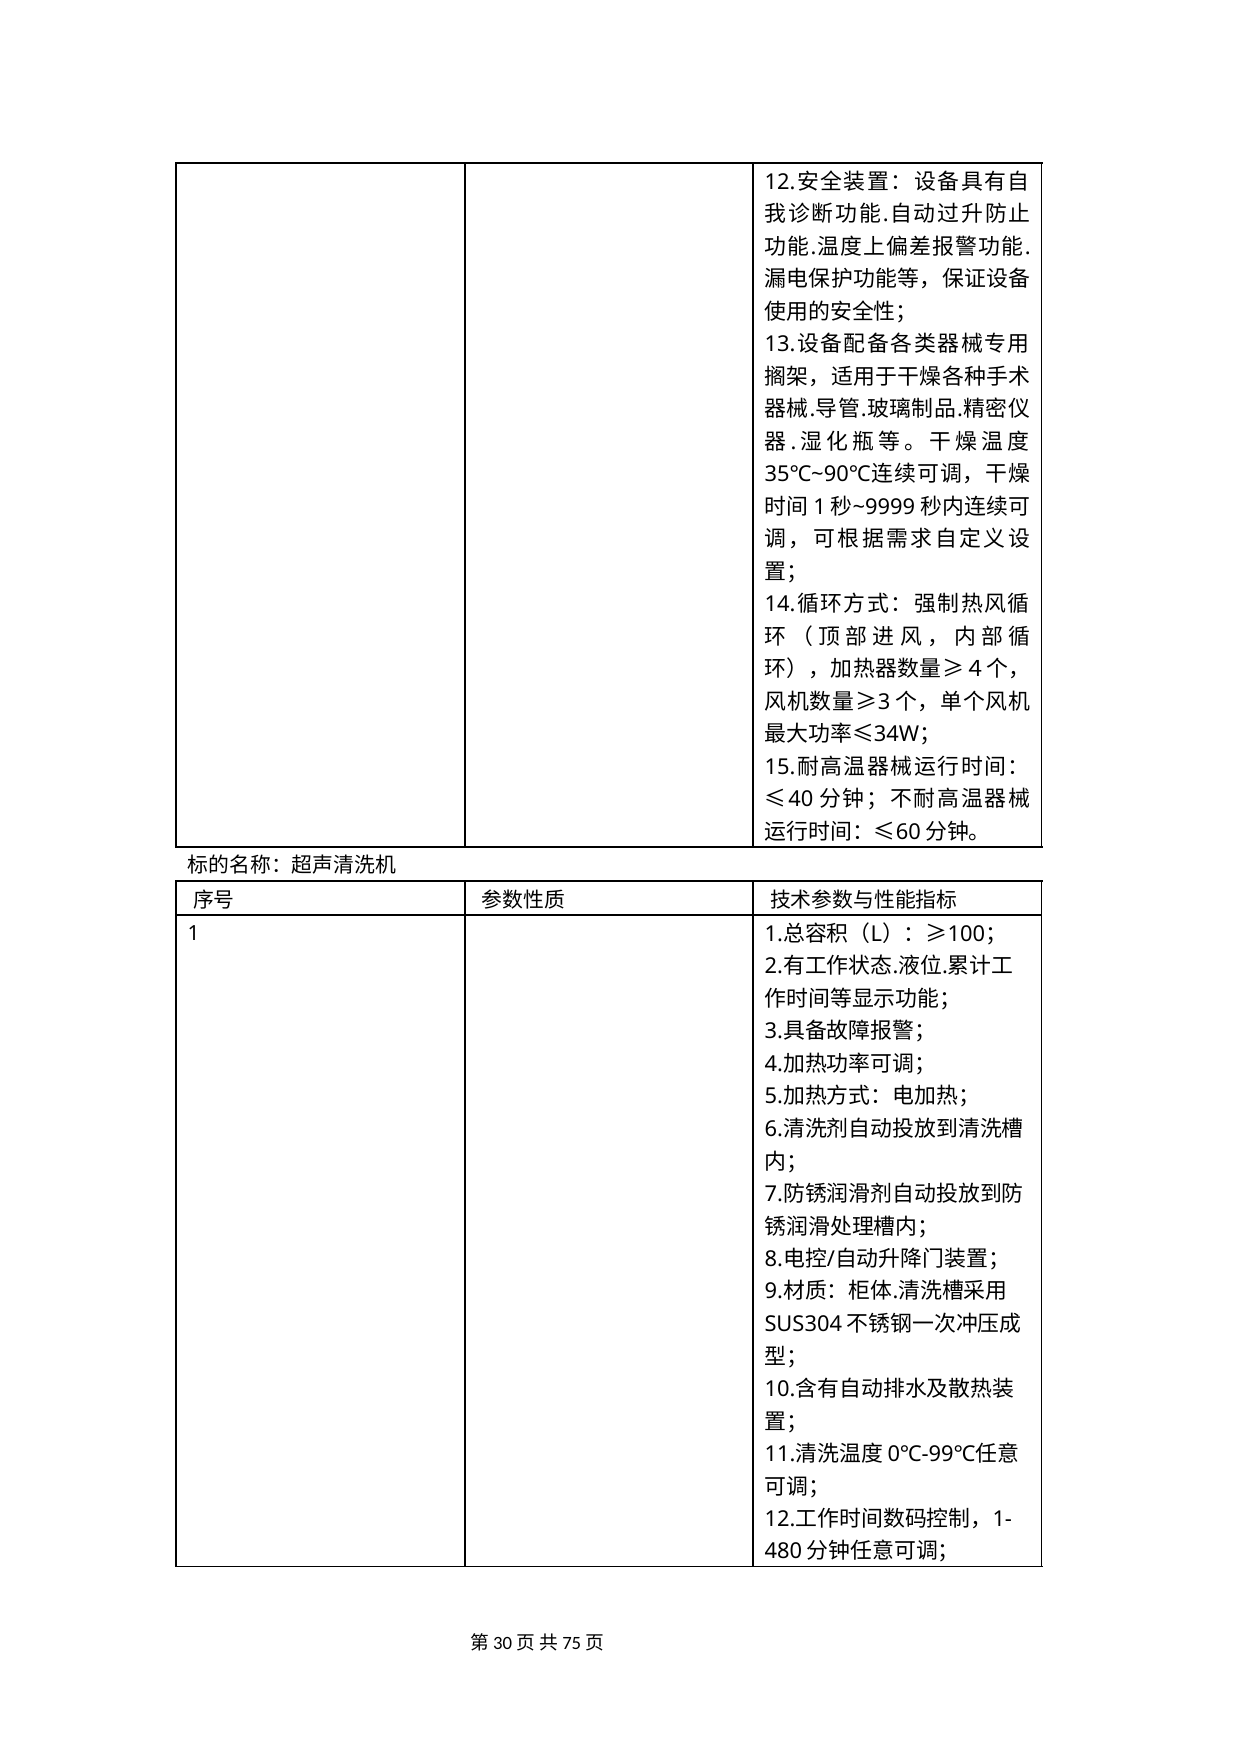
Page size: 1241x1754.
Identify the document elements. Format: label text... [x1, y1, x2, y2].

table_cell [466, 916, 752, 1566]
table_cell [466, 164, 752, 846]
table_header 技术参数与性能指标 [754, 882, 1041, 914]
table_header 参数性质 [466, 882, 752, 914]
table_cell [754, 916, 1041, 1566]
text 标的名称：超声清洗机 [187, 848, 1053, 880]
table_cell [754, 164, 1041, 846]
table_cell 1 [177, 164, 464, 846]
table_header 序号 [177, 882, 464, 914]
table_cell 1 [177, 916, 464, 1566]
